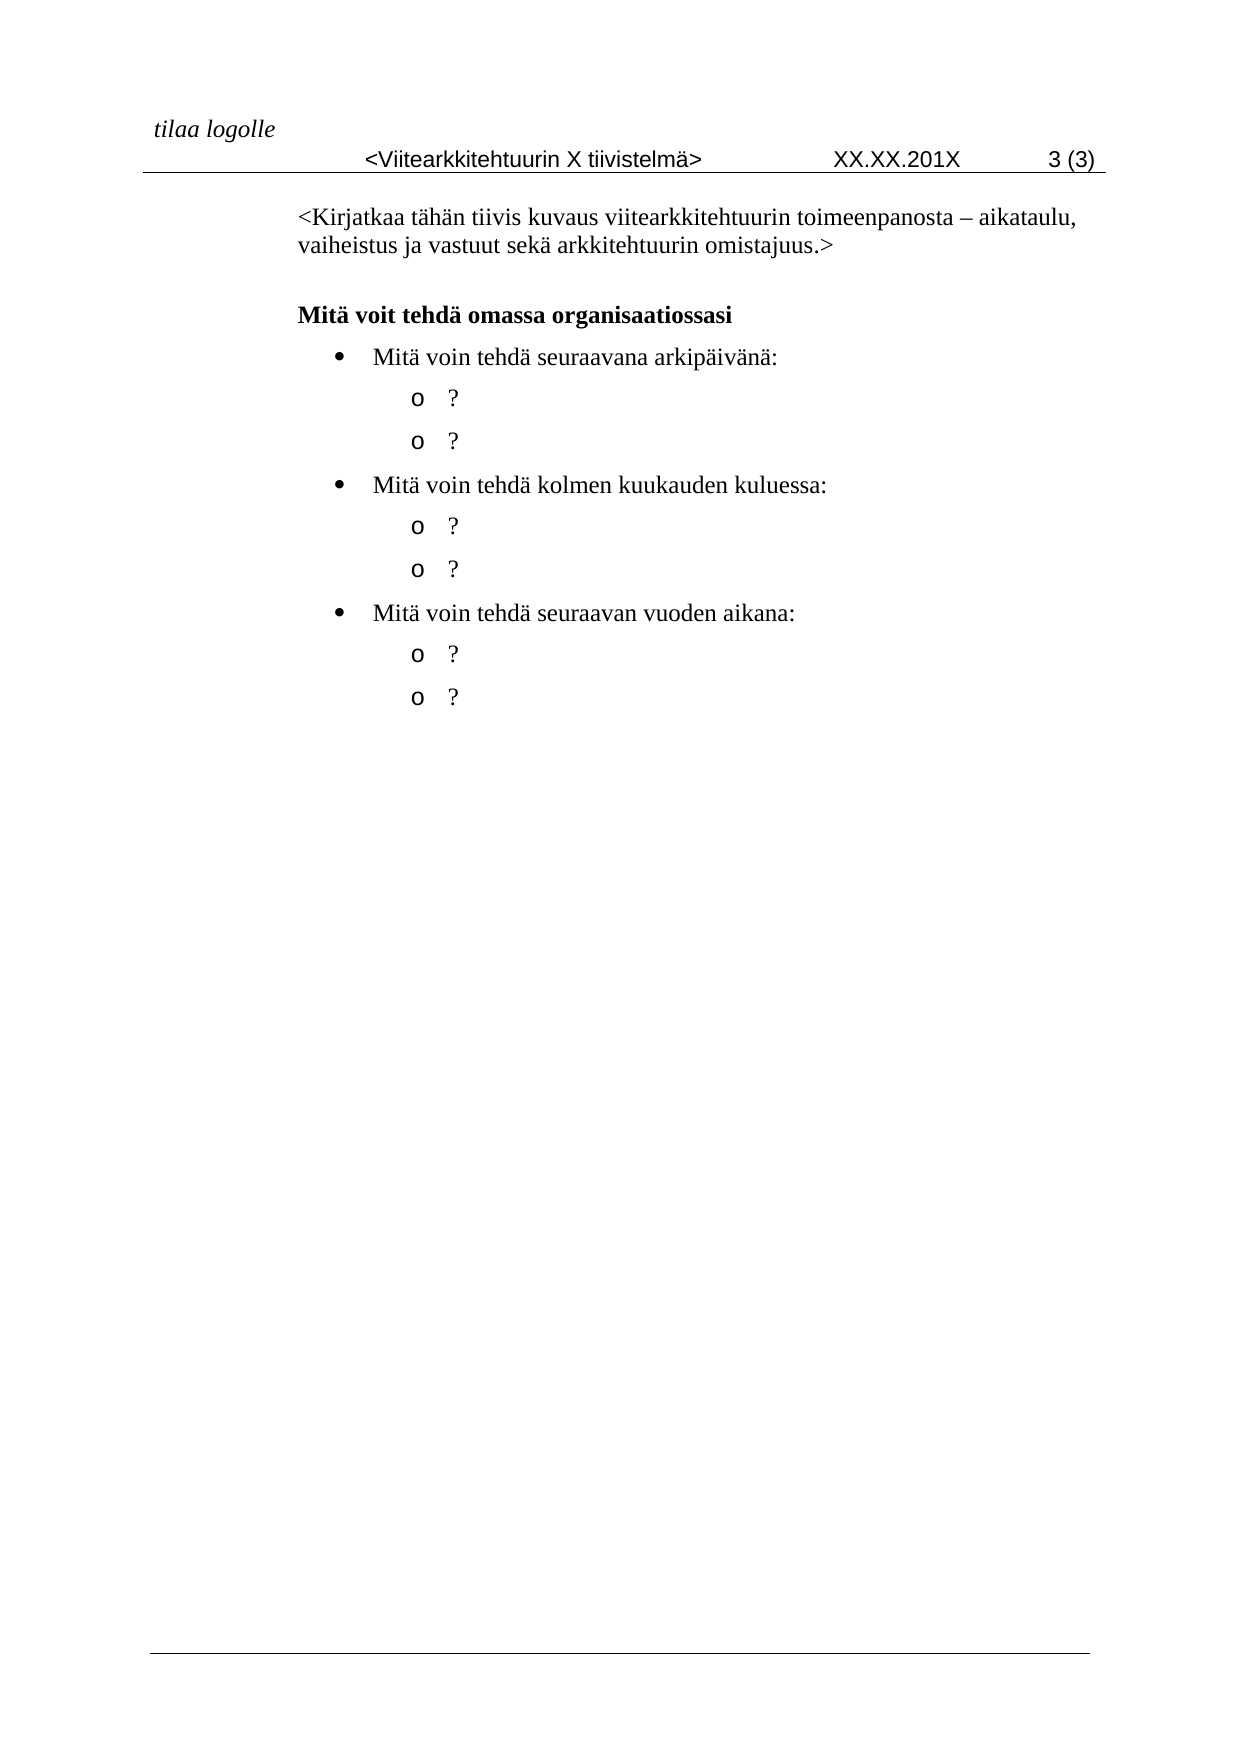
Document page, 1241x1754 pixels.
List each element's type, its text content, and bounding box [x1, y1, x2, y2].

list Mitä voin tehdä seuraavana arkipäivänä: [335, 342, 1090, 371]
list ? [410, 511, 1090, 542]
list ? [410, 426, 1090, 457]
list ? [410, 682, 1090, 713]
list ? [410, 383, 1090, 414]
list ? [410, 554, 1090, 585]
list ? [410, 639, 1090, 670]
list Mitä voin tehdä kolmen kuukauden kuluessa: [335, 470, 1090, 498]
text Mitä voit tehdä omassa organisaatiossasi [298, 272, 1090, 329]
list Mitä voin tehdä seuraavan vuoden aikana: [335, 598, 1090, 626]
text <Kirjatkaa tähän tiivis kuvaus viitearkkitehtuurin toimeenpanosta – aikataulu, vaiheistus ja vastuut sekä arkkitehtuurin omistajuus.> [298, 202, 1090, 259]
